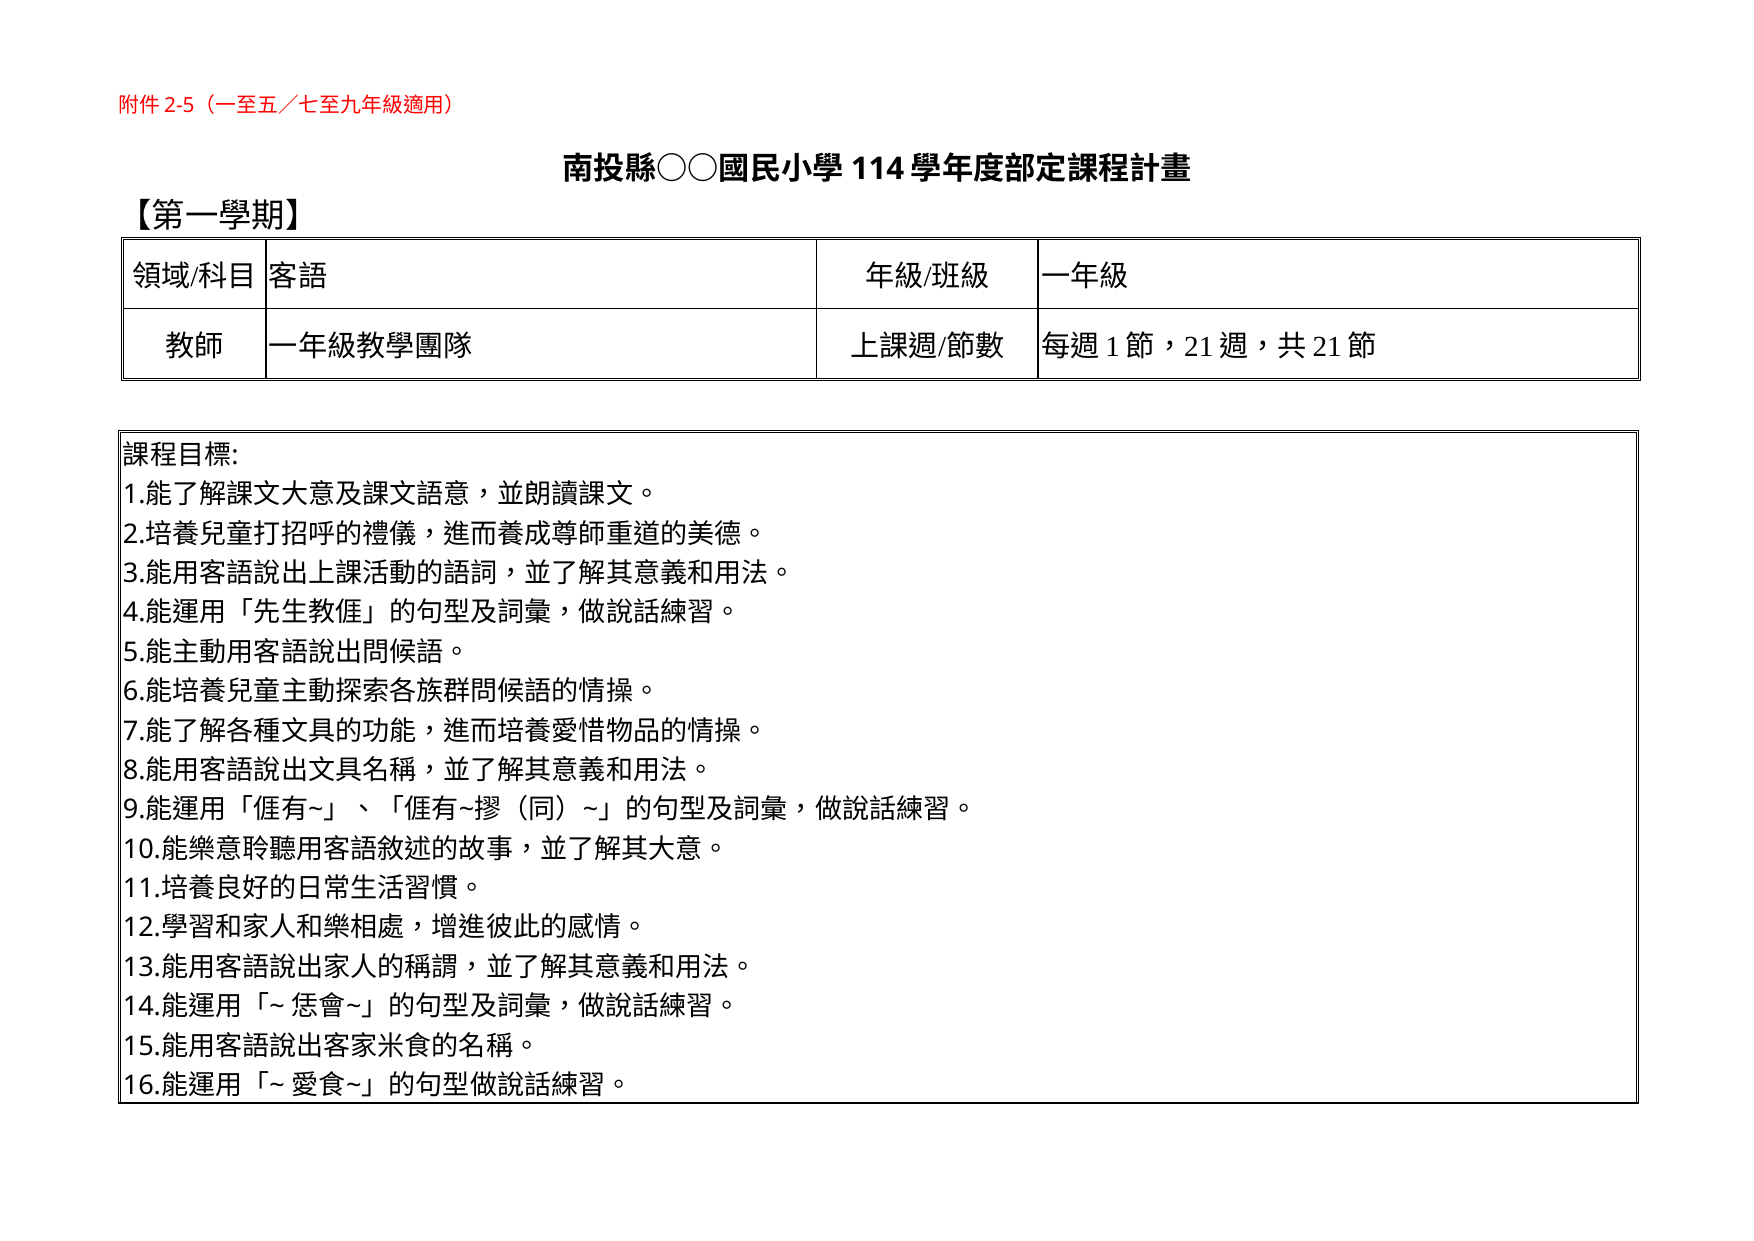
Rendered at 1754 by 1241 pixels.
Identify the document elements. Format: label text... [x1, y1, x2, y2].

text 【第一學期】 [118, 188, 1636, 237]
table_header 一年級 [1039, 240, 1638, 307]
table_header 客語 [267, 240, 816, 307]
table_header 領域/科目 [124, 240, 265, 307]
table_cell 一年級教學團隊 [267, 309, 816, 378]
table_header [121, 433, 1636, 1102]
table_header 年級/班級 [817, 240, 1037, 307]
table_cell 上課週/節數 [817, 309, 1037, 378]
table_cell 教師 [124, 309, 265, 378]
table_cell 每週1節，21週，共21節 [1039, 309, 1638, 378]
text 南投縣○○國民小學 114學年度部定課程計畫 [118, 143, 1636, 188]
